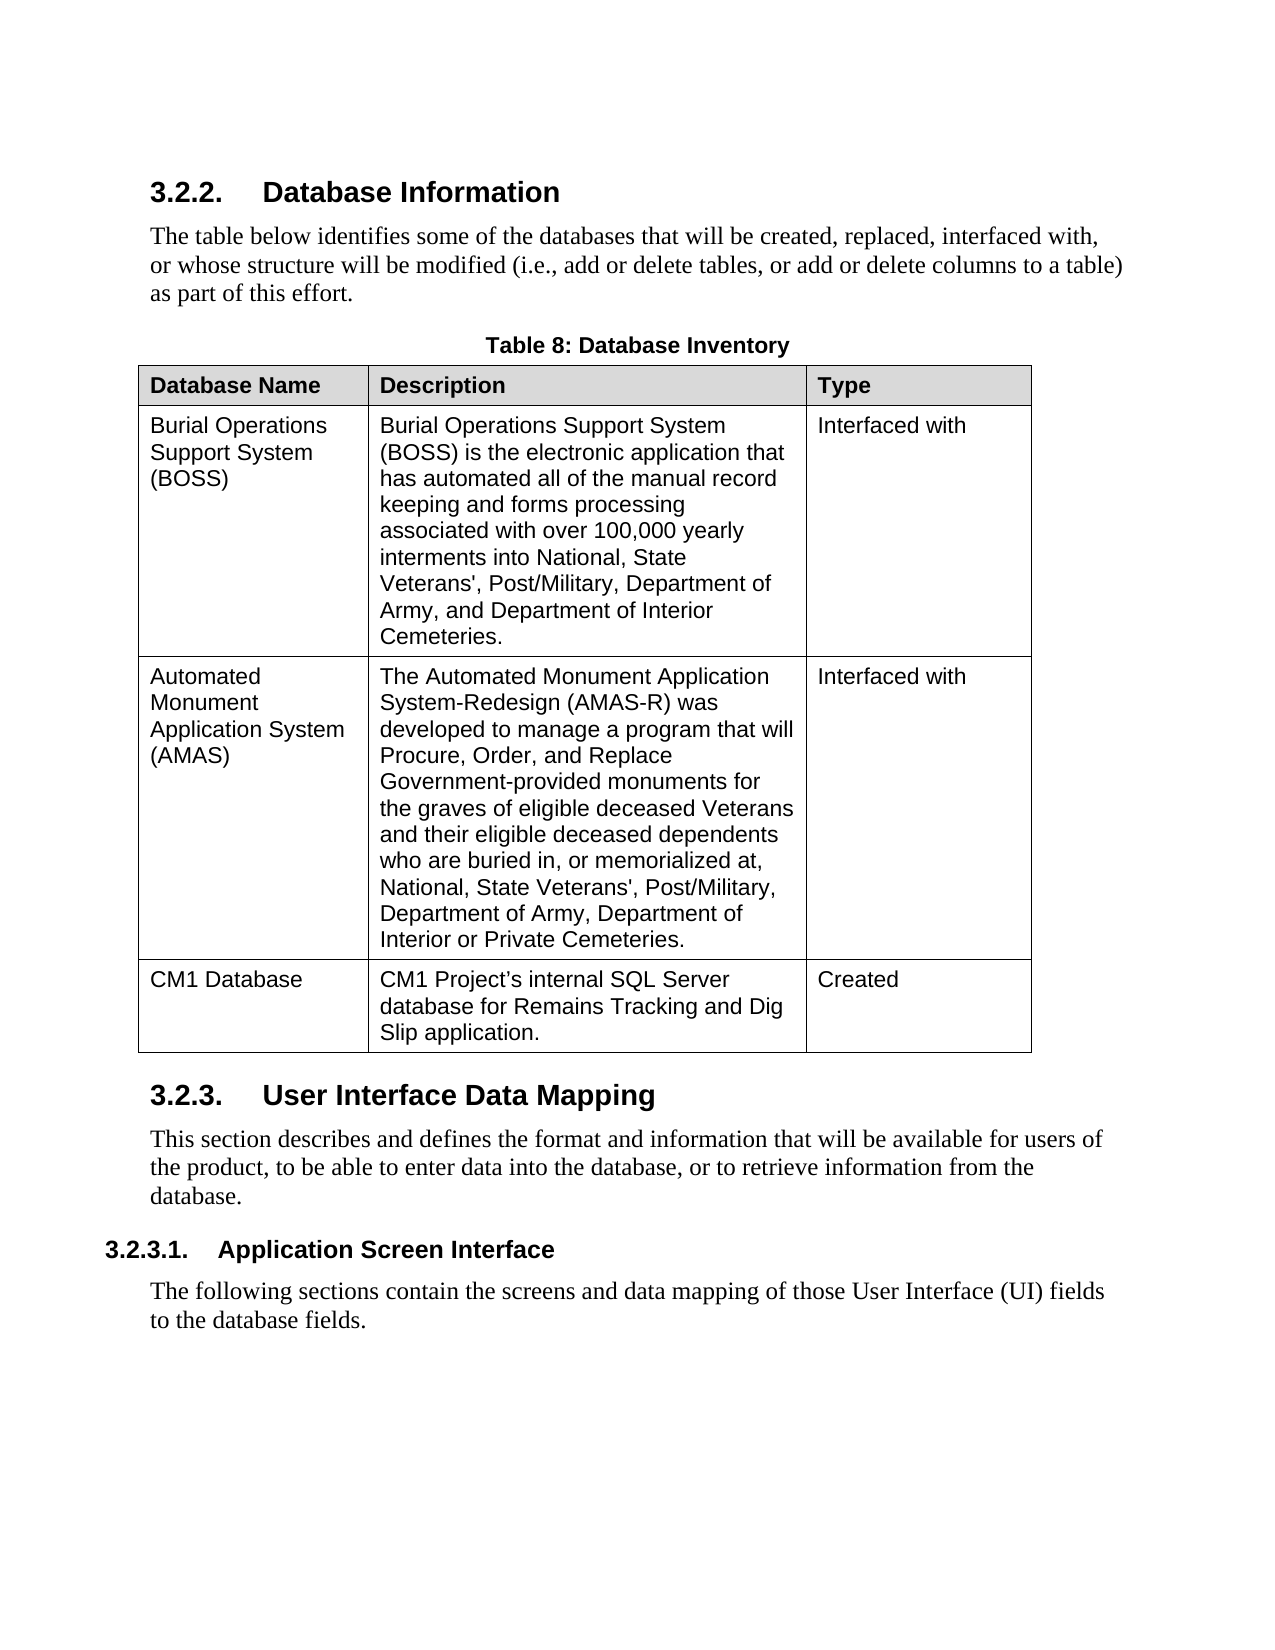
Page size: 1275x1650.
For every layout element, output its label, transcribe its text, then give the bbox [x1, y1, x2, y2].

table_header Database Name [139, 366, 368, 405]
table_cell Created [807, 960, 1031, 1052]
table_header Description [369, 366, 806, 405]
text The following sections contain the screens and data mapping of those User Interface (UI) fields to the database fields. [150, 1276, 1125, 1334]
table_cell The Automated Monument Application System-Redesign (AMAS-R) was developed to manage a program that will Procure, Order, and Replace Government-provided monuments for the graves of eligible deceased Veterans and their eligible deceased dependents who are buried in, or memorialized at, National, State Veterans', Post/Military, Department of Army, Department of Interior or Private Cemeteries. [369, 657, 806, 959]
text The table below identifies some of the databases that will be created, replaced, interfaced with, or whose structure will be modified (i.e., add or delete tables, or add or delete columns to a table) as part of this effort. [150, 221, 1125, 307]
table_header Type [807, 366, 1031, 405]
table_cell Burial Operations Support System (BOSS) [139, 406, 368, 656]
table_cell Automated Monument Application System (AMAS) [139, 657, 368, 959]
subtitle Database Information [150, 175, 1125, 208]
table_cell Interfaced with [807, 657, 1031, 959]
table_cell Burial Operations Support System (BOSS) is the electronic application that has automated all of the manual record keeping and forms processing associated with over 100,000 yearly interments into National, State Veterans', Post/Military, Department of Army, and Department of Interior Cemeteries. [369, 406, 806, 656]
text Table 8: Database Inventory [150, 332, 1125, 359]
table_cell CM1 Database [139, 960, 368, 1052]
text This section describes and defines the format and information that will be available for users of the product, to be able to enter data into the database, or to retrieve information from the database. [150, 1124, 1125, 1210]
subtitle Application Screen Interface [105, 1235, 1125, 1264]
subtitle User Interface Data Mapping [150, 1078, 1125, 1111]
table_cell Interfaced with [807, 406, 1031, 656]
table_cell CM1 Project’s internal SQL Server database for Remains Tracking and Dig Slip application. [369, 960, 806, 1052]
